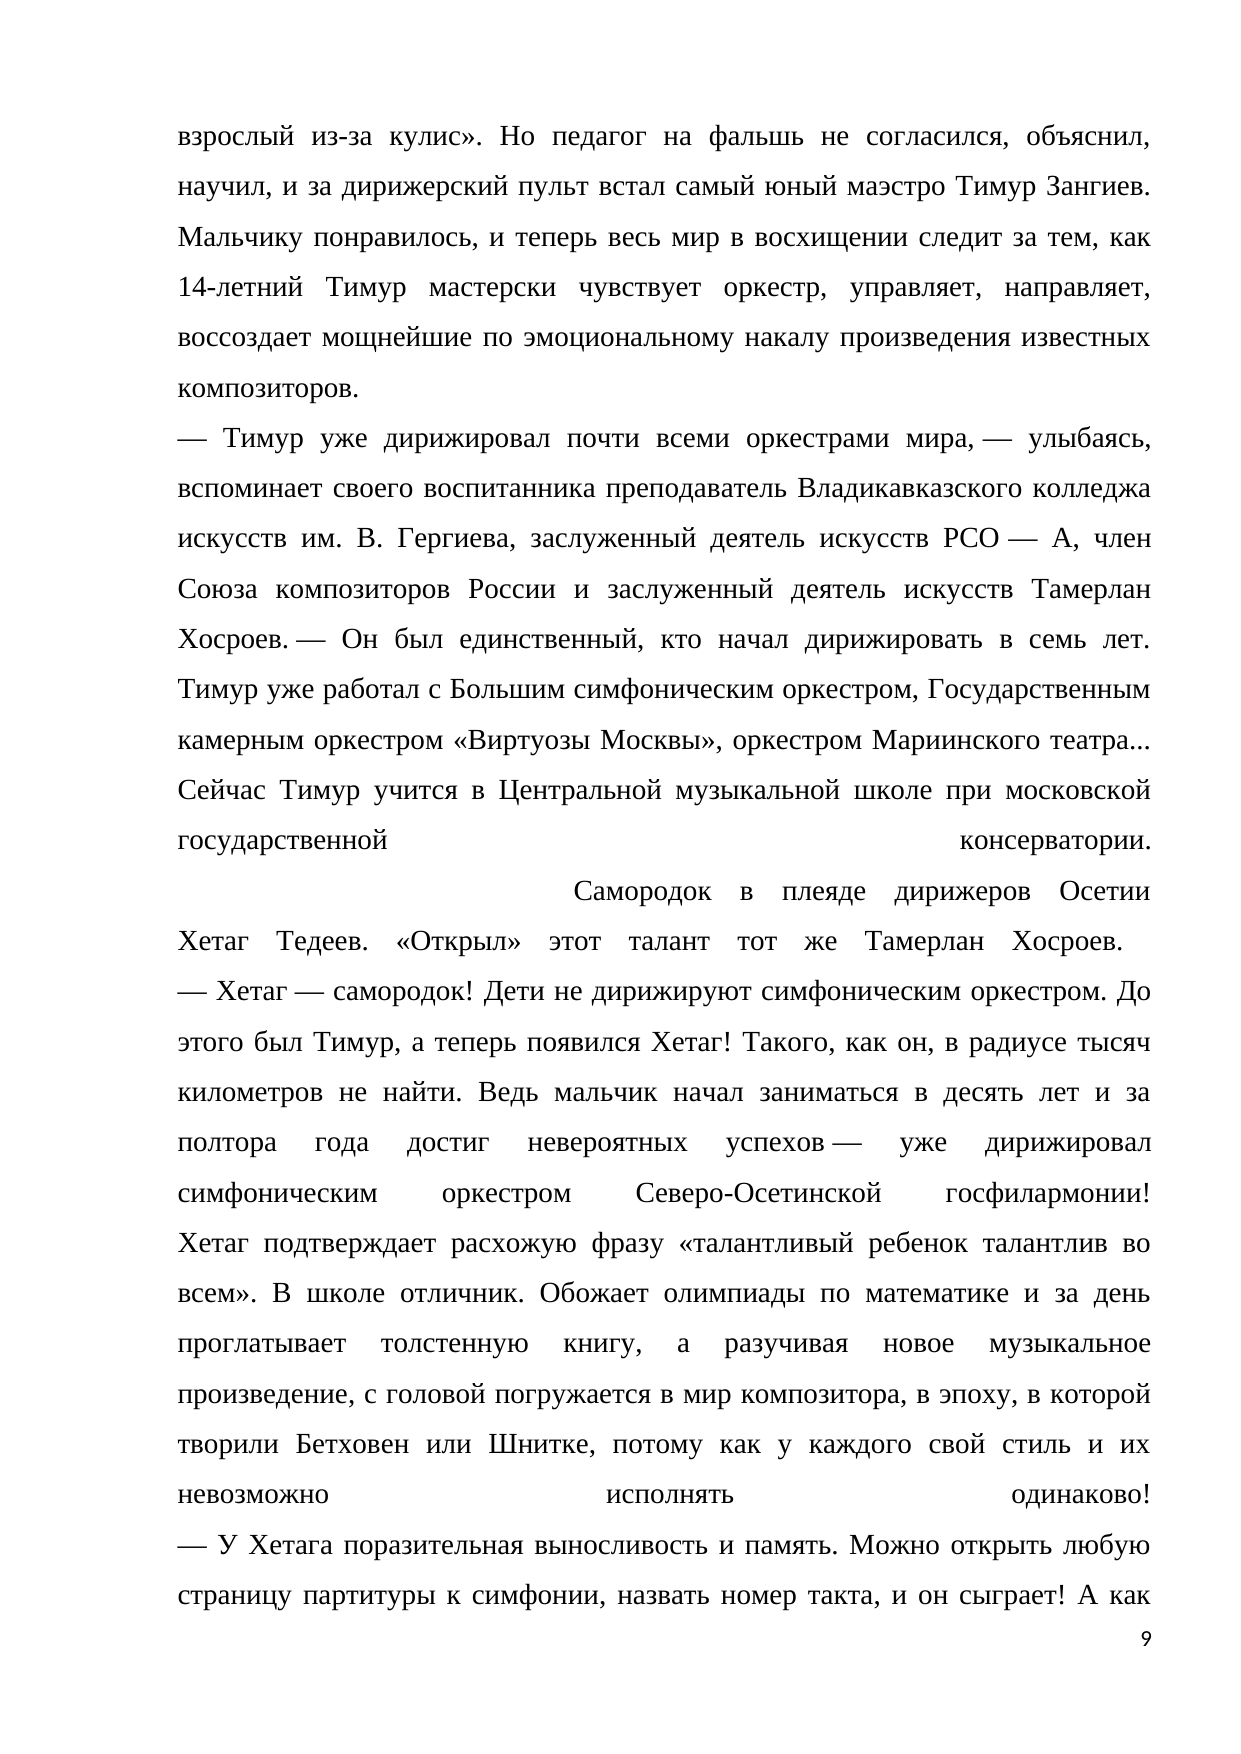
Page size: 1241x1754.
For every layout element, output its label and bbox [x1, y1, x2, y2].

text [177, 118, 1152, 1611]
